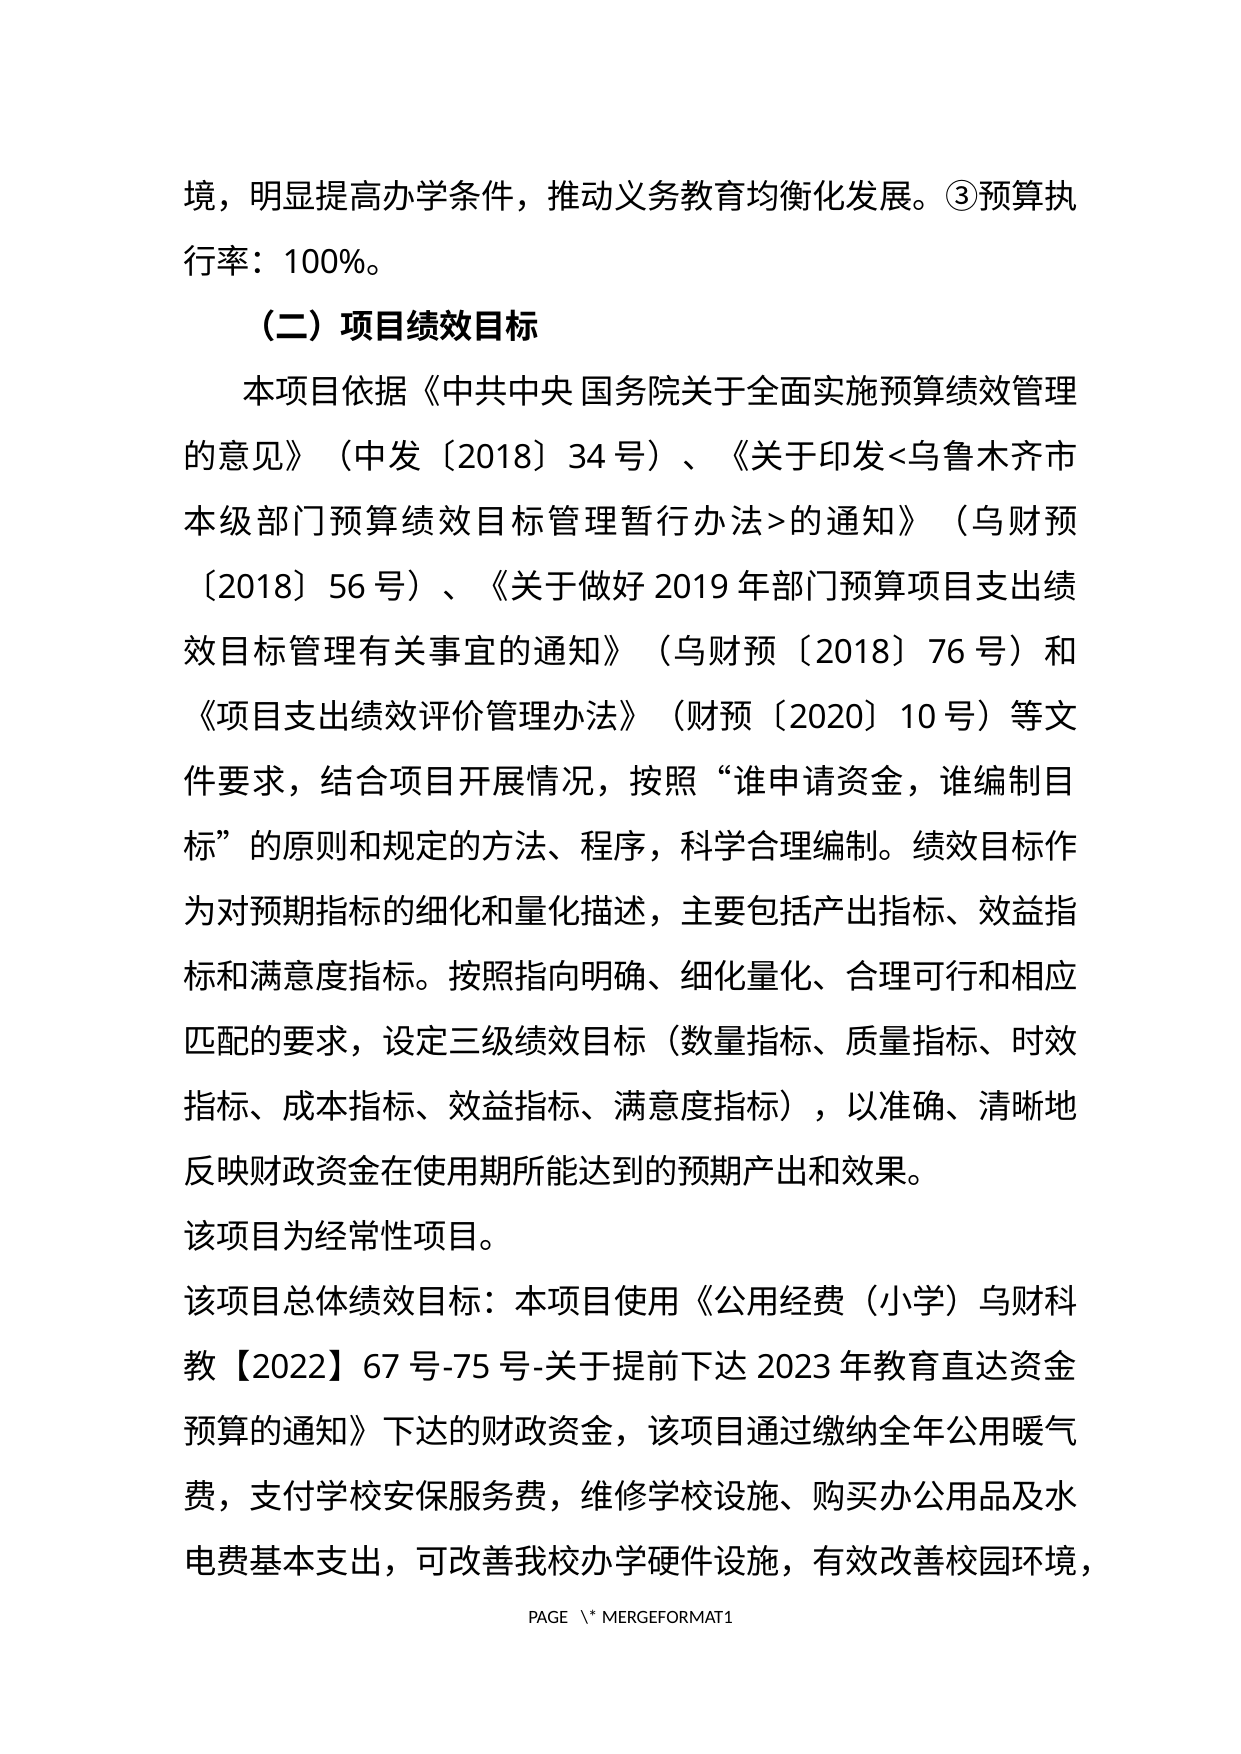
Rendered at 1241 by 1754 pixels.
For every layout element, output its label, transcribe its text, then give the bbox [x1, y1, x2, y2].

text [183, 357, 1078, 1592]
text （二）项目绩效目标 [183, 292, 1078, 357]
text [183, 162, 1078, 292]
